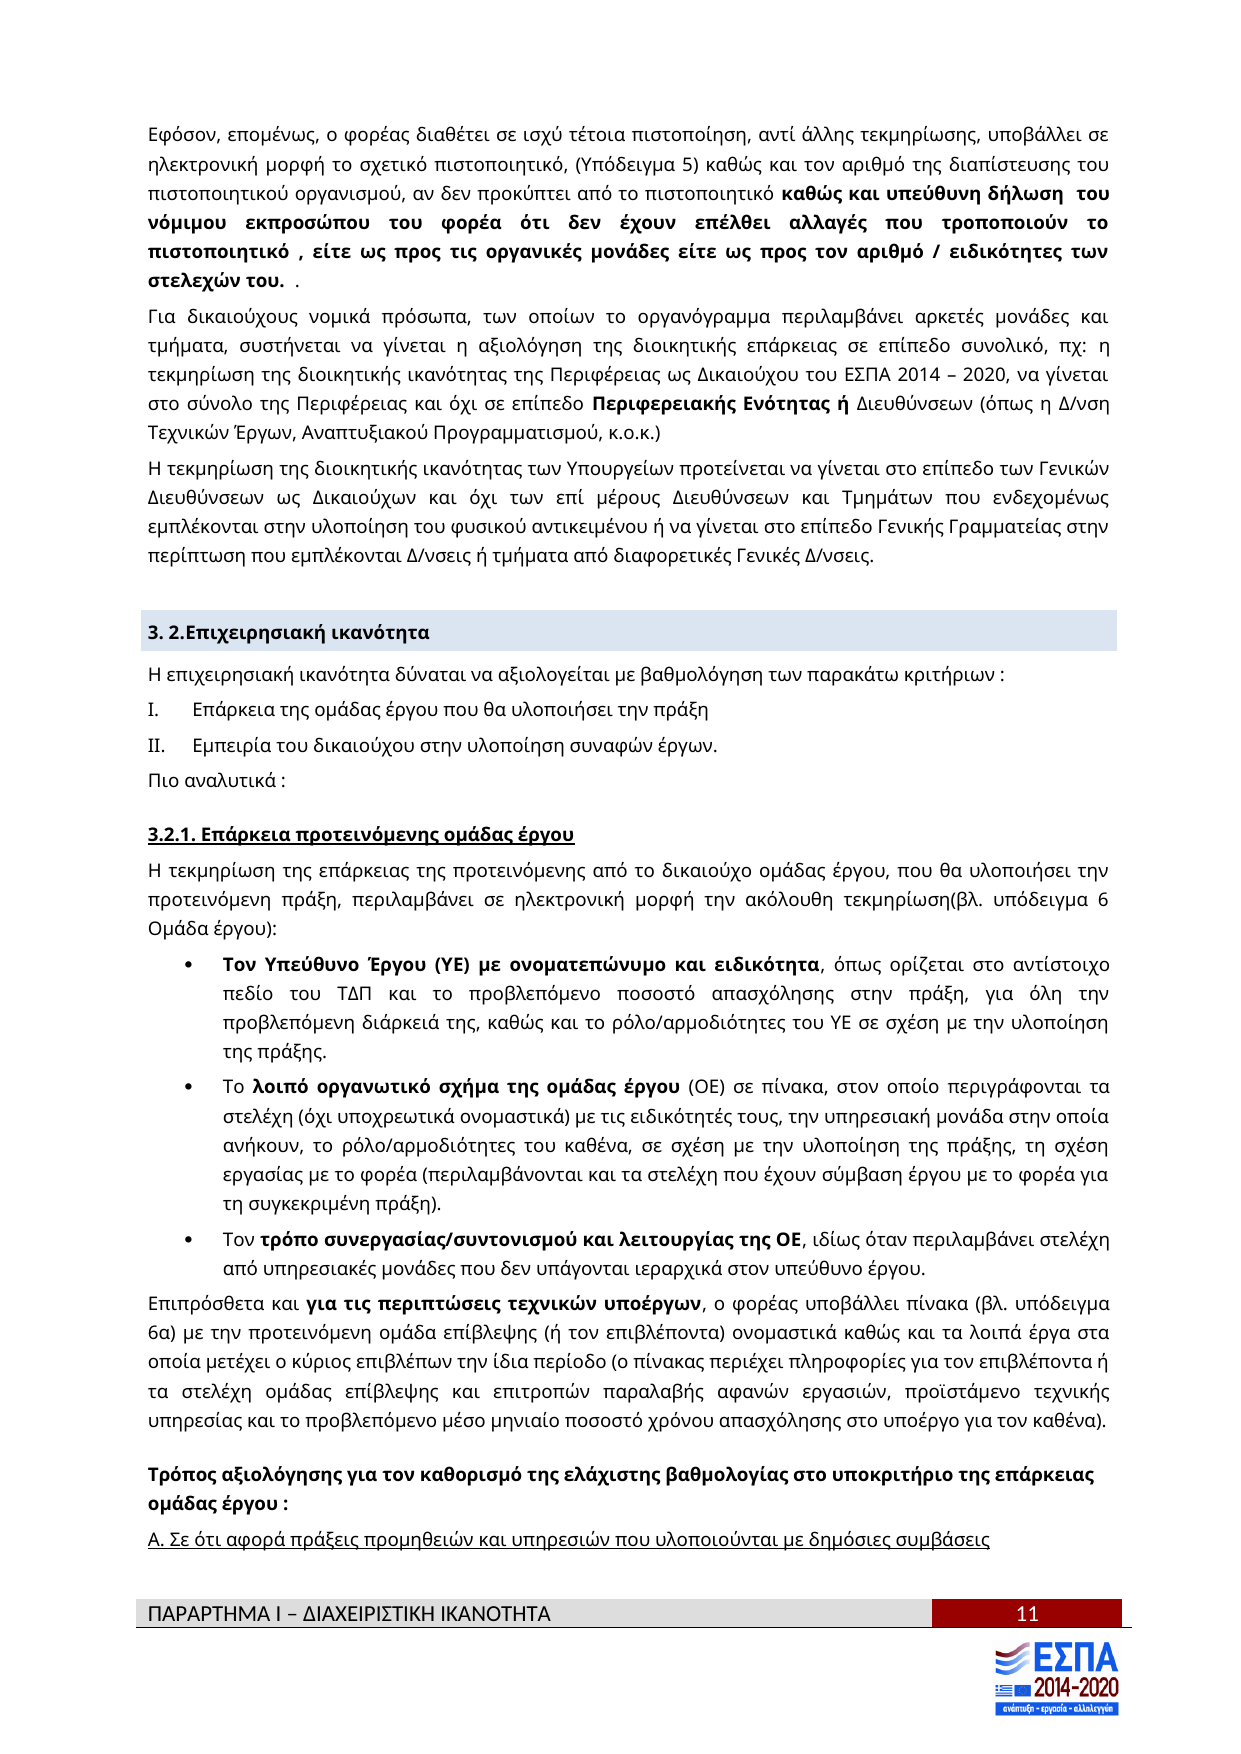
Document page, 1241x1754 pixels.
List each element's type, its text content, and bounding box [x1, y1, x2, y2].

text Επιπρόσθετα και για τις περιπτώσεις τεχνικών υποέργων, ο φορέας υποβάλλει πίνακα (βλ. υπόδειγμα 6α) με την προτεινόμενη ομάδα επίβλεψης (ή τον επιβλέποντα) ονομαστικά καθώς και τα λοιπά έργα στα οποία μετέχει ο κύριος επιβλέπων την ίδια περίοδο (ο πίνακας περιέχει πληροφορίες για τον επιβλέποντα ή τα στελέχη ομάδας επίβλεψης και επιτροπών παραλαβής αφανών εργασιών, προϊστάμενο τεχνικής υπηρεσίας και το προβλεπόμενο μέσο μηνιαίο ποσοστό χρόνου απασχόλησης στο υποέργο για τον καθένα). [148, 1287, 1110, 1433]
list Τον Υπεύθυνο Έργου (ΥΕ) με ονοματεπώνυμο και ειδικότητα, όπως ορίζεται στο αντίστοιχο πεδίο του ΤΔΠ και το προβλεπόμενο ποσοστό απασχόλησης στην πράξη, για όλη την προβλεπόμενη διάρκειά της, καθώς και το ρόλο/αρμοδιότητες του ΥΕ σε σχέση με την υλοποίηση της πράξης. [185, 947, 1110, 1064]
text Ι. Επάρκεια της ομάδας έργου που θα υλοποιήσει την πράξη [148, 693, 1110, 722]
text Η τεκμηρίωση της επάρκειας της προτεινόμενης από το δικαιούχο ομάδας έργου, που θα υλοποιήσει την προτεινόμενη πράξη, περιλαμβάνει σε ηλεκτρονική μορφή την ακόλουθη τεκμηρίωση(βλ. υπόδειγμα 6 Ομάδα έργου): [148, 853, 1110, 941]
list Τον τρόπο συνεργασίας/συντονισμού και λειτουργίας της ΟΕ, ιδίως όταν περιλαμβάνει στελέχη από υπηρεσιακές μονάδες που δεν υπάγονται ιεραρχικά στον υπεύθυνο έργου. [185, 1222, 1110, 1281]
text Για δικαιούχους νομικά πρόσωπα, των οποίων το οργανόγραμμα περιλαμβάνει αρκετές μονάδες και τμήματα, συστήνεται να γίνεται η αξιολόγηση της διοικητικής επάρκειας σε επίπεδο συνολικό, πχ: η τεκμηρίωση της διοικητικής ικανότητας της Περιφέρειας ως Δικαιούχου του ΕΣΠΑ 2014 – 2020, να γίνεται στο σύνολο της Περιφέρειας και όχι σε επίπεδο Περιφερειακής Ενότητας ή Διευθύνσεων (όπως η Δ/νση Τεχνικών Έργων, Αναπτυξιακού Προγραμματισμού, κ.ο.κ.) [148, 299, 1110, 445]
text ΙΙ. Εμπειρία του δικαιούχου στην υλοποίηση συναφών έργων. [148, 728, 1110, 758]
text Η επιχειρησιακή ικανότητα δύναται να αξιολογείται με βαθμολόγηση των παρακάτω κριτήριων : [148, 658, 1110, 687]
list Το λοιπό οργανωτικό σχήμα της ομάδας έργου (ΟΕ) σε πίνακα, στον οποίο περιγράφονται τα στελέχη (όχι υποχρεωτικά ονομαστικά) με τις ειδικότητές τους, την υπηρεσιακή μονάδα στην οποία ανήκουν, το ρόλο/αρμοδιότητες του καθένα, σε σχέση με την υλοποίηση της πράξης, τη σχέση εργασίας με το φορέα (περιλαμβάνονται και τα στελέχη που έχουν σύμβαση έργου με το φορέα για τη συγκεκριμένη πράξη). [185, 1070, 1110, 1216]
text Πιο αναλυτικά : [148, 764, 1110, 793]
text Εφόσον, επομένως, ο φορέας διαθέτει σε ισχύ τέτοια πιστοποίηση, αντί άλλης τεκμηρίωσης, υποβάλλει σε ηλεκτρονική μορφή το σχετικό πιστοποιητικό, (Υπόδειγμα 5) καθώς και τον αριθμό της διαπίστευσης του πιστοποιητικού οργανισμού, αν δεν προκύπτει από το πιστοποιητικό καθώς και υπεύθυνη δήλωση του νόμιμου εκπροσώπου του φορέα ότι δεν έχουν επέλθει αλλαγές που τροποποιούν το πιστοποιητικό , είτε ως προς τις οργανικές μονάδες είτε ως προς τον αριθμό / ειδικότητες των στελεχών του. . [148, 118, 1110, 293]
picture [992, 1640, 1121, 1717]
text Η τεκμηρίωση της διοικητικής ικανότητας των Υπουργείων προτείνεται να γίνεται στο επίπεδο των Γενικών Διευθύνσεων ως Δικαιούχων και όχι των επί μέρους Διευθύνσεων και Τμημάτων που ενδεχομένως εμπλέκονται στην υλοποίηση του φυσικού αντικειμένου ή να γίνεται στο επίπεδο Γενικής Γραμματείας στην περίπτωση που εμπλέκονται Δ/νσεις ή τμήματα από διαφορετικές Γενικές Δ/νσεις. [148, 451, 1110, 568]
text 3.2.1. Επάρκεια προτεινόμενης ομάδας έργου [148, 818, 1110, 847]
text Τρόπος αξιολόγησης για τον καθορισμό της ελάχιστης βαθμολογίας στο υποκριτήριο της επάρκειας ομάδας έργου : [148, 1458, 1110, 1516]
subtitle Επιχειρησιακή ικανότητα [148, 616, 1110, 645]
text Α. Σε ότι αφορά πράξεις προμηθειών και υπηρεσιών που υλοποιούνται με δημόσιες συμβάσεις [148, 1522, 1110, 1551]
